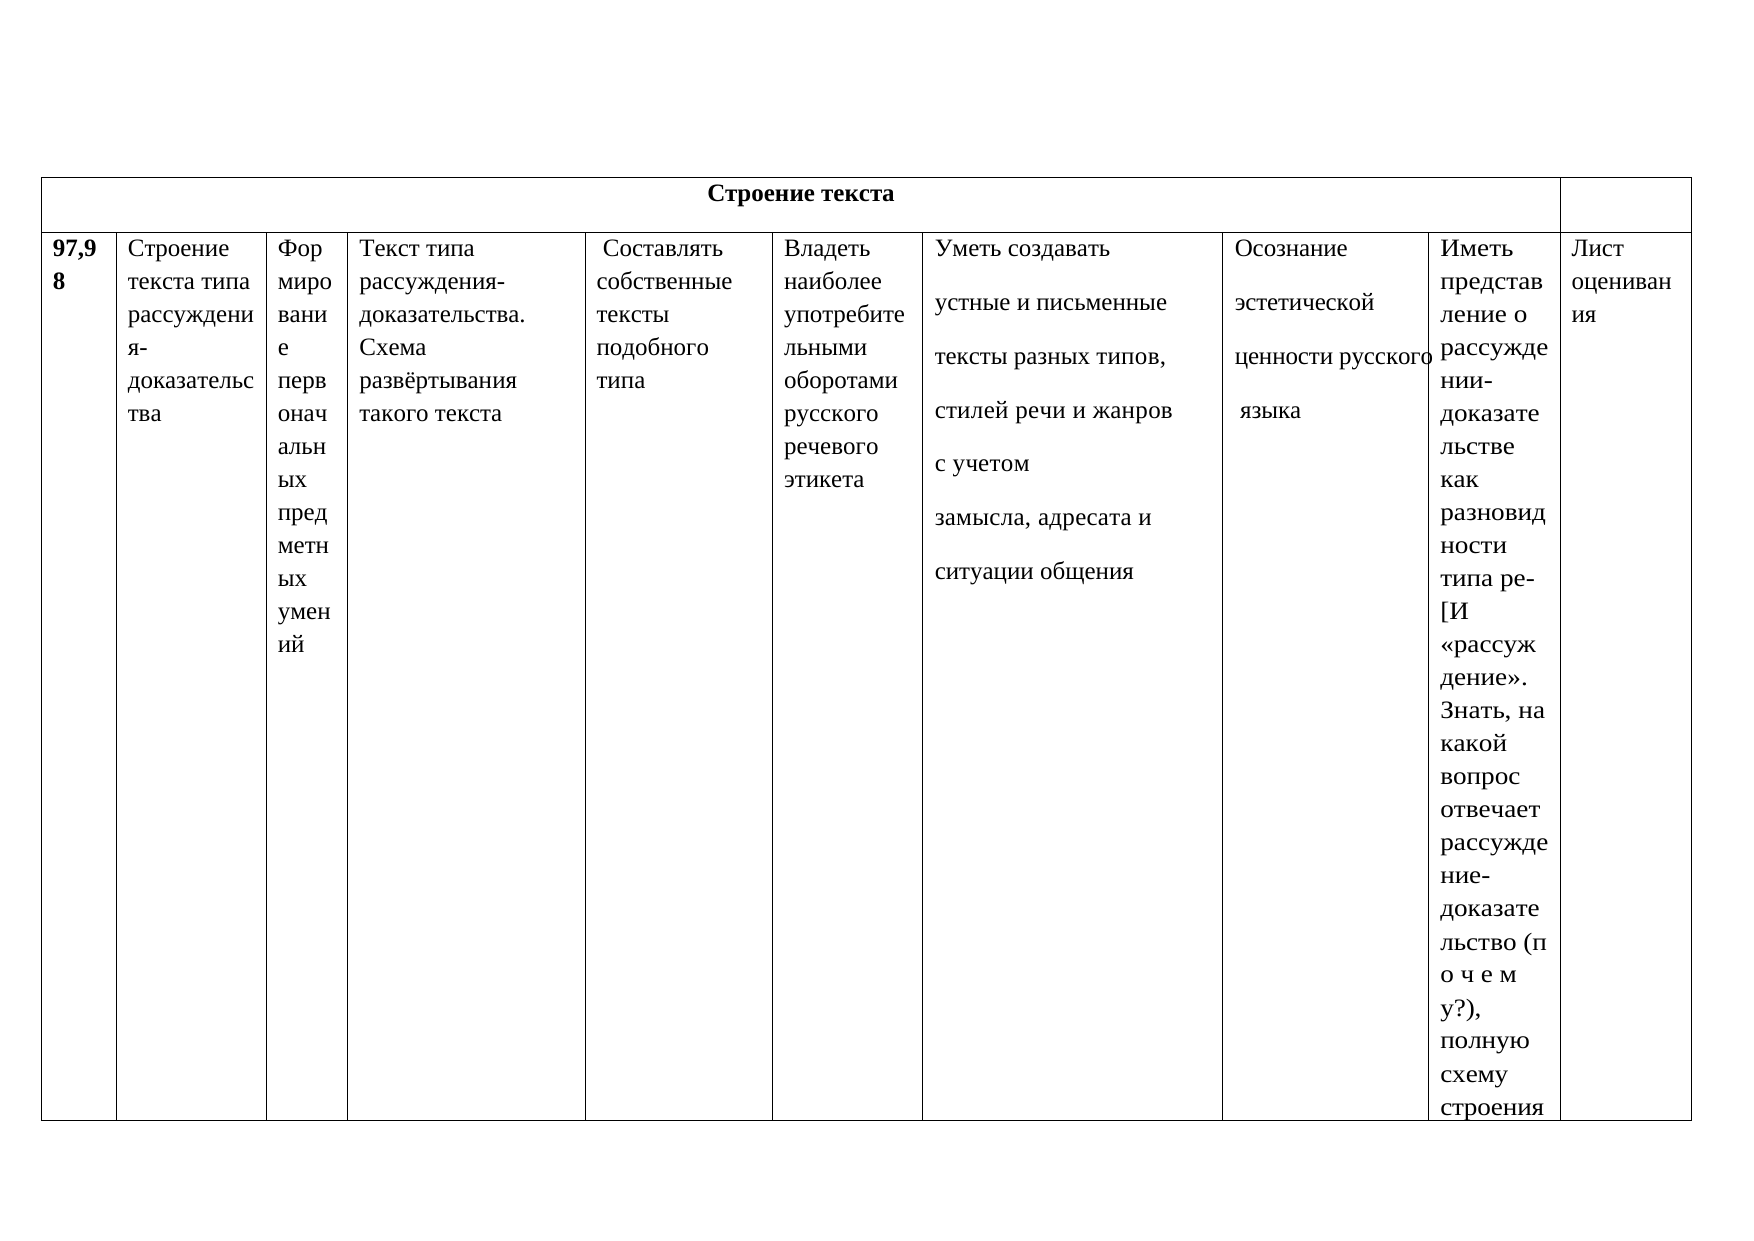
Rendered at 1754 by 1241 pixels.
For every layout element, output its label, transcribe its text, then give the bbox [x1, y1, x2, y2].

table_cell Лист оценивания [1561, 233, 1691, 1120]
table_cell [923, 233, 1222, 1120]
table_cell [586, 233, 772, 1120]
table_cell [1223, 233, 1428, 1120]
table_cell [773, 233, 922, 1120]
table_cell Строение текста [42, 178, 1560, 232]
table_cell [1429, 233, 1560, 1120]
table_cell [117, 233, 266, 1120]
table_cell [348, 233, 585, 1120]
table_cell [1561, 178, 1691, 232]
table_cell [267, 233, 347, 1120]
table_cell 97,98 [42, 233, 116, 1120]
